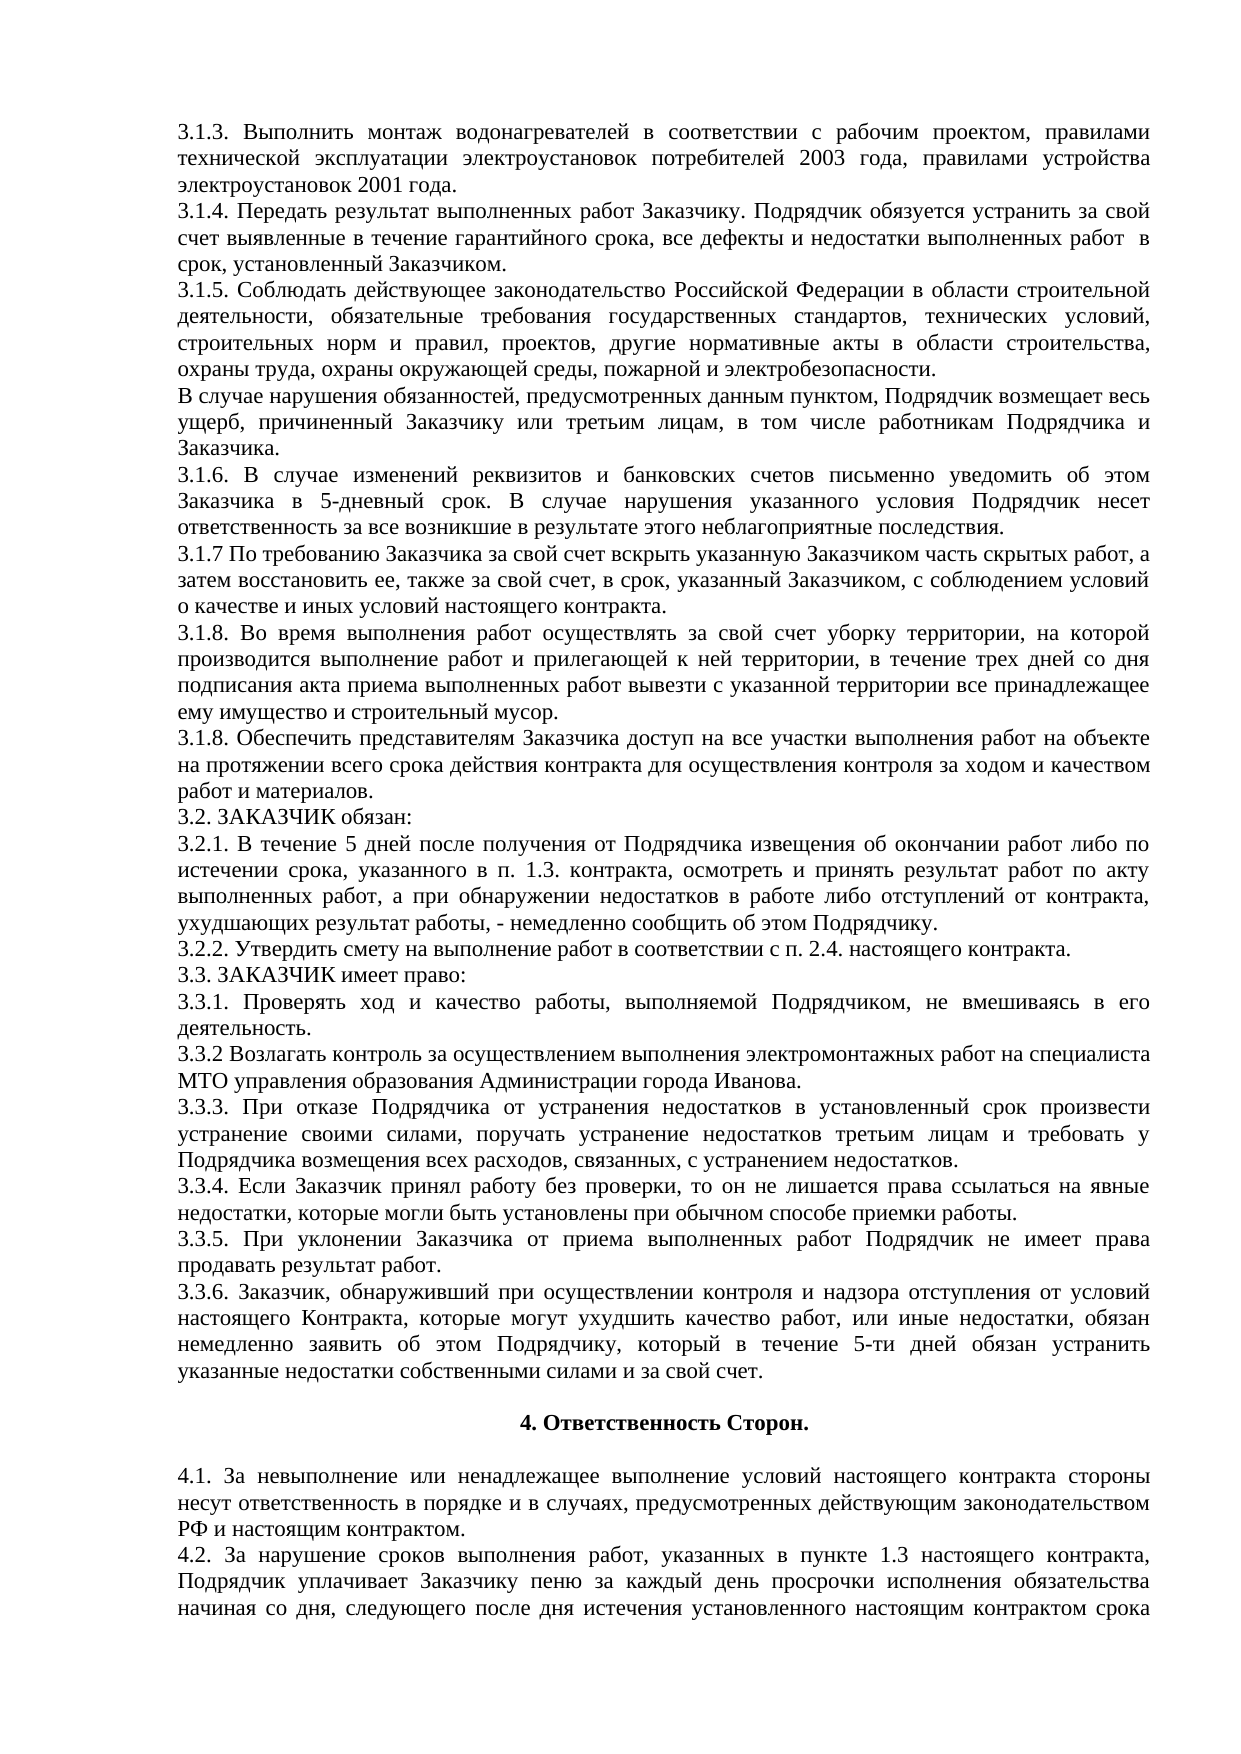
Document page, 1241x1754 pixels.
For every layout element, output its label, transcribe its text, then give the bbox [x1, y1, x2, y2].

text 3.1.3. Выполнить монтаж водонагревателей в соответствии с рабочим проектом, правилами технической эксплуатации электроустановок потребителей 2003 года, правилами устройства электроустановок 2001 года. [177, 118, 1152, 197]
text 3.1.4. Передать результат выполненных работ Заказчику. Подрядчик обязуется устранить за свой счет выявленные в течение гарантийного срока, все дефекты и недостатки выполненных работ в срок, установленный Заказчиком. [177, 197, 1152, 276]
text 3.1.8. Обеспечить представителям Заказчика доступ на все участки выполнения работ на объекте на протяжении всего срока действия контракта для осуществления контроля за ходом и качеством работ и материалов. [177, 724, 1152, 803]
text В случае нарушения обязанностей, предусмотренных данным пунктом, Подрядчик возмещает весь ущерб, причиненный Заказчику или третьим лицам, в том числе работникам Подрядчика и Заказчика. [177, 382, 1152, 461]
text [177, 1541, 1152, 1620]
text 3.2. ЗАКАЗЧИК обязан: [177, 803, 1152, 830]
text 3.3. ЗАКАЗЧИК имеет право: [177, 961, 1152, 988]
text 4.1. За невыполнение или ненадлежащее выполнение условий настоящего контракта стороны несут ответственность в порядке и в случаях, предусмотренных действующим законодательством РФ и настоящим контрактом. [177, 1462, 1152, 1541]
text 3.2.2. Утвердить смету на выполнение работ в соответствии с п. 2.4. настоящего контракта. [177, 935, 1152, 961]
text 3.1.7 По требованию Заказчика за свой счет вскрыть указанную Заказчиком часть скрытых работ, а затем восстановить ее, также за свой счет, в срок, указанный Заказчиком, с соблюдением условий о качестве и иных условий настоящего контракта. [177, 540, 1152, 619]
text 3.1.6. В случае изменений реквизитов и банковских счетов письменно уведомить об этом Заказчика в 5-дневный срок. В случае нарушения указанного условия Подрядчик несет ответственность за все возникшие в результате этого неблагоприятные последствия. [177, 461, 1152, 540]
text 3.3.6. Заказчик, обнаруживший при осуществлении контроля и надзора отступления от условий настоящего Контракта, которые могут ухудшить качество работ, или иные недостатки, обязан немедленно заявить об этом Подрядчику, который в течение 5-ти дней обязан устранить указанные недостатки собственными силами и за свой счет. [177, 1278, 1152, 1383]
text 3.1.8. Во время выполнения работ осуществлять за свой счет уборку территории, на которой производится выполнение работ и прилегающей к ней территории, в течение трех дней со дня подписания акта приема выполненных работ вывезти с указанной территории все принадлежащее ему имущество и строительный мусор. [177, 619, 1152, 724]
text 3.1.5. Соблюдать действующее законодательство Российской Федерации в области строительной деятельности, обязательные требования государственных стандартов, технических условий, строительных норм и правил, проектов, другие нормативные акты в области строительства, охраны труда, охраны окружающей среды, пожарной и электробезопасности. [177, 276, 1152, 382]
text 3.2.1. В течение 5 дней после получения от Подрядчика извещения об окончании работ либо по истечении срока, указанного в п. 1.3. контракта, осмотреть и принять результат работ по акту выполненных работ, а при обнаружении недостатков в работе либо отступлений от контракта, ухудшающих результат работы, - немедленно сообщить об этом Подрядчику. [177, 830, 1152, 935]
text 3.3.5. При уклонении Заказчика от приема выполненных работ Подрядчик не имеет права продавать результат работ. [177, 1225, 1152, 1278]
text 3.3.2 Возлагать контроль за осуществлением выполнения электромонтажных работ на специалиста МТО управления образования Администрации города Иванова. [177, 1041, 1152, 1093]
text 3.3.1. Проверять ход и качество работы, выполняемой Подрядчиком, не вмешиваясь в его деятельность. [177, 988, 1152, 1041]
text 3.3.4. Если Заказчик принял работу без проверки, то он не лишается права ссылаться на явные недостатки, которые могли быть установлены при обычном способе приемки работы. [177, 1172, 1152, 1225]
text 4. Ответственность Сторон. [177, 1409, 1152, 1436]
text 3.3.3. При отказе Подрядчика от устранения недостатков в установленный срок произвести устранение своими силами, поручать устранение недостатков третьим лицам и требовать у Подрядчика возмещения всех расходов, связанных, с устранением недостатков. [177, 1093, 1152, 1172]
